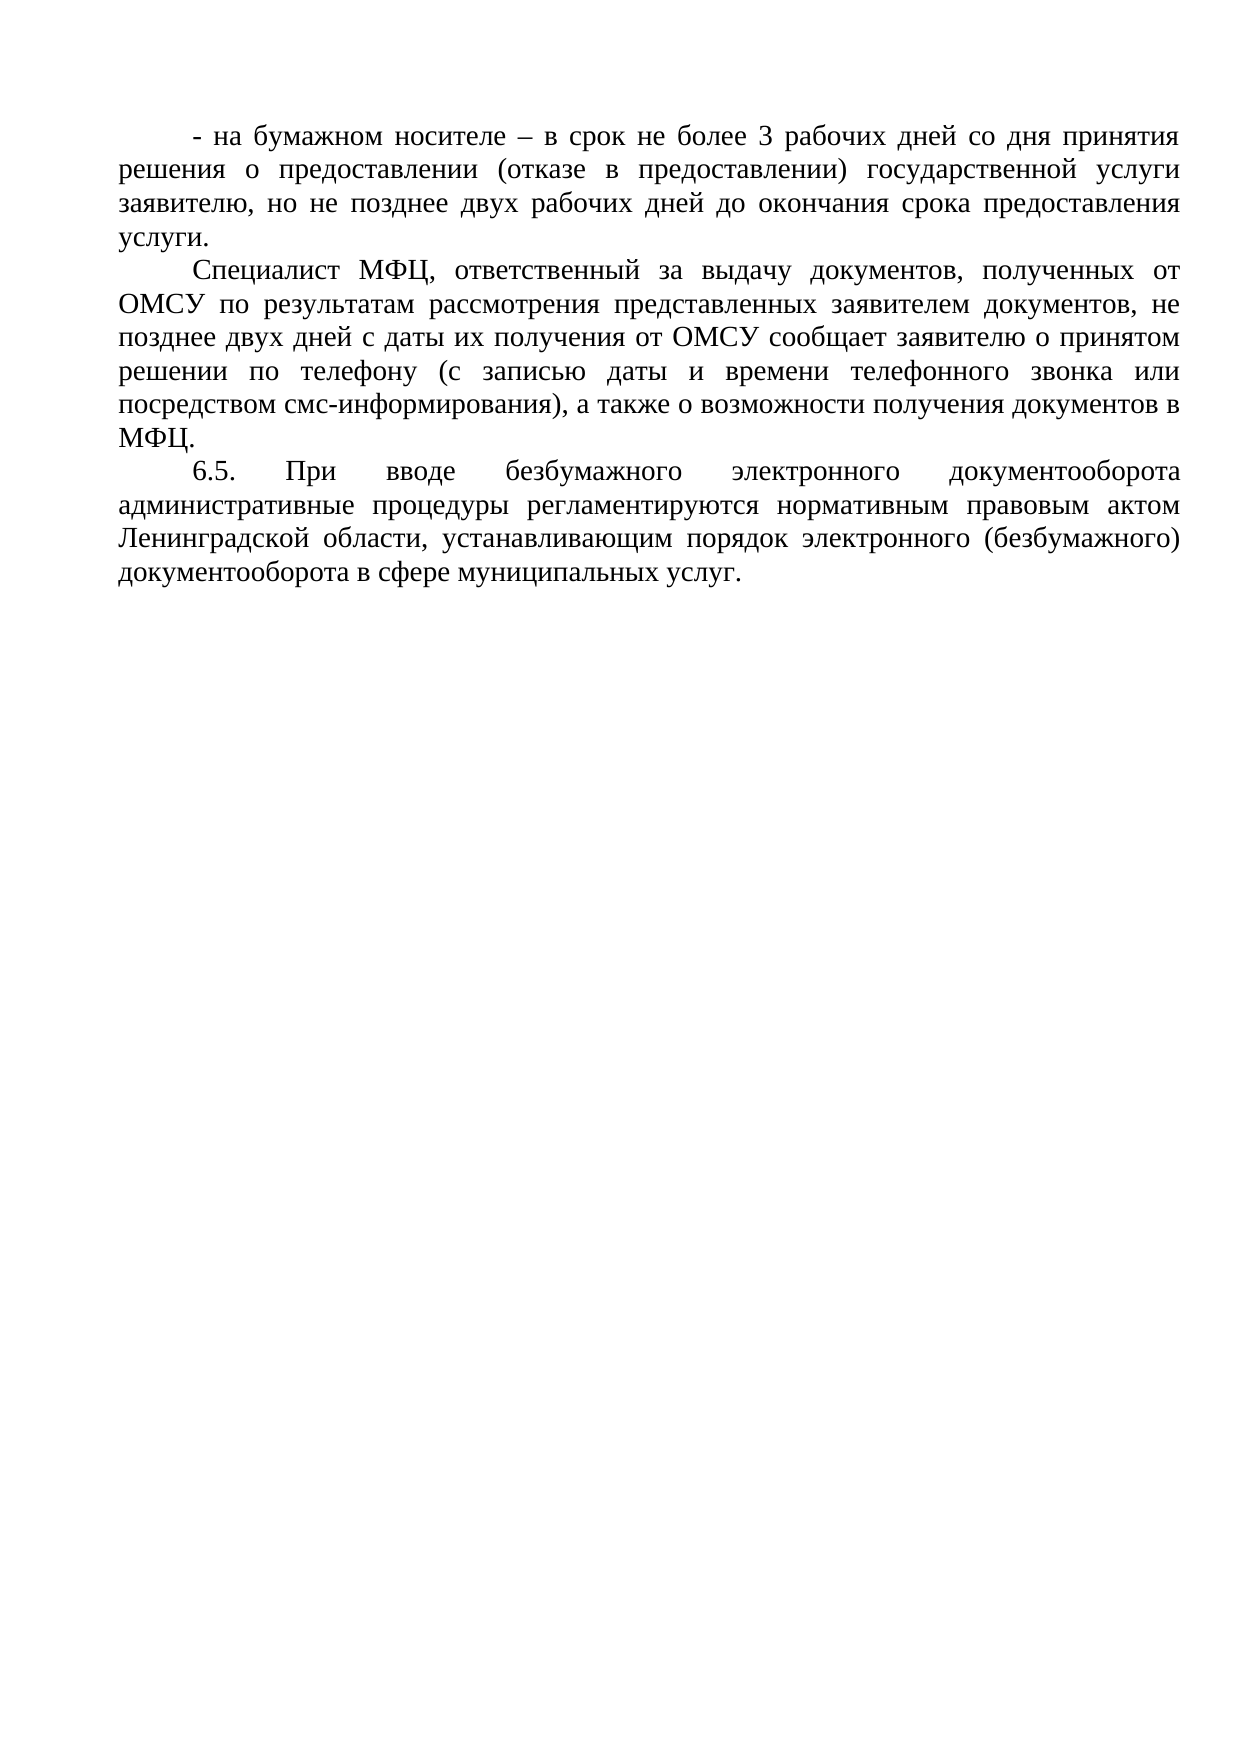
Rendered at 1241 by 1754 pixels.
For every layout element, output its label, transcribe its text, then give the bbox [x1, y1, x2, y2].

text - на бумажном носителе – в срок не более 3 рабочих дней со дня принятия решения о предоставлении (отказе в предоставлении) государственной услуги заявителю, но не позднее двух рабочих дней до окончания срока предоставления услуги. [118, 118, 1181, 252]
text Специалист МФЦ, ответственный за выдачу документов, полученных от ОМСУ по результатам рассмотрения представленных заявителем документов, не позднее двух дней с даты их получения от ОМСУ сообщает заявителю о принятом решении по телефону (с записью даты и времени телефонного звонка или посредством смс-информирования), а также о возможности получения документов в МФЦ. [118, 252, 1181, 453]
text 6.5. При вводе безбумажного электронного документооборота административные процедуры регламентируются нормативным правовым актом Ленинградской области, устанавливающим порядок электронного (безбумажного) документооборота в сфере муниципальных услуг. [118, 453, 1181, 588]
